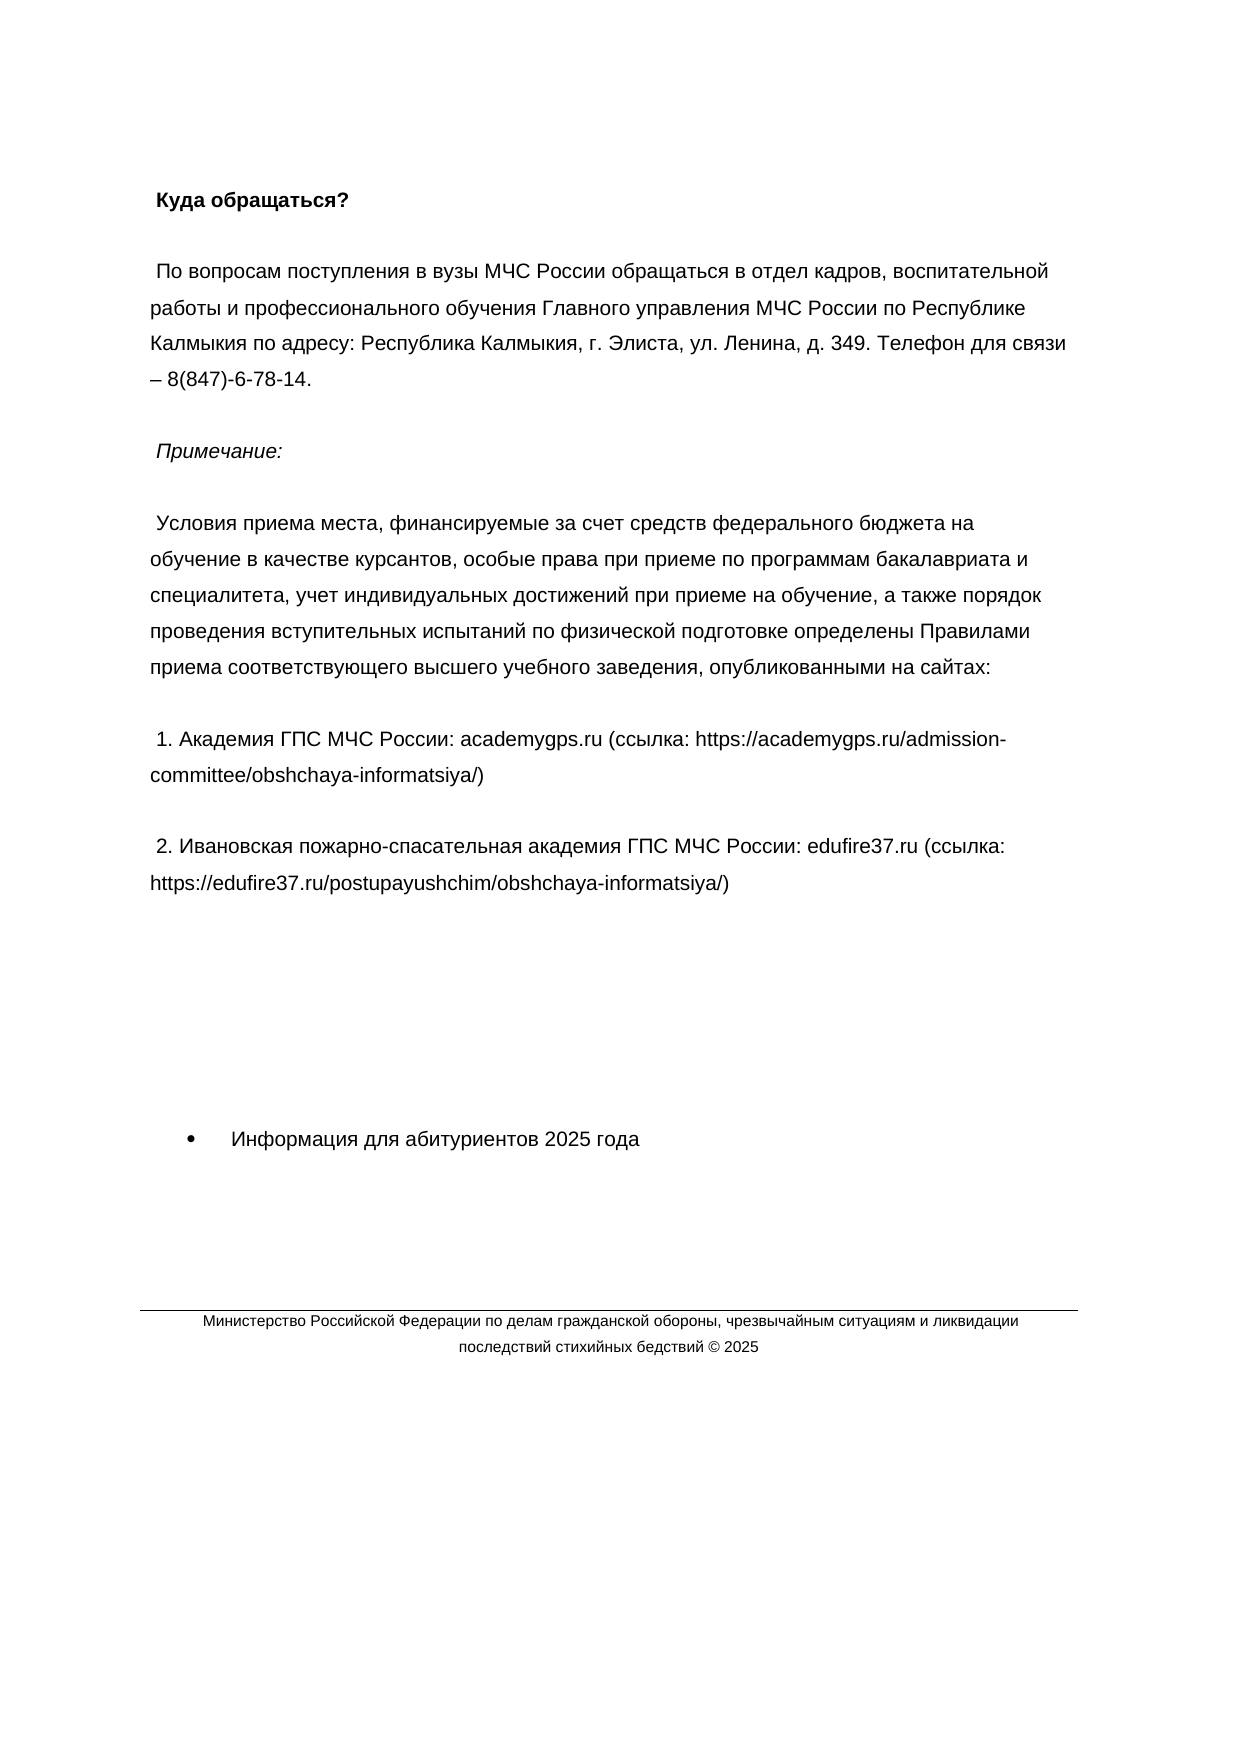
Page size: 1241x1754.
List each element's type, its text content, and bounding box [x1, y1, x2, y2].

table_cell Информация для абитуриентов 2025 года [140, 1005, 1078, 1309]
table_cell Министерство Российской Федерации по делам гражданской обороны, чрезвычайным ситуациям и ликвидации последствий стихийных бедствий © 2025 [140, 1311, 1078, 1393]
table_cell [140, 152, 1078, 1003]
